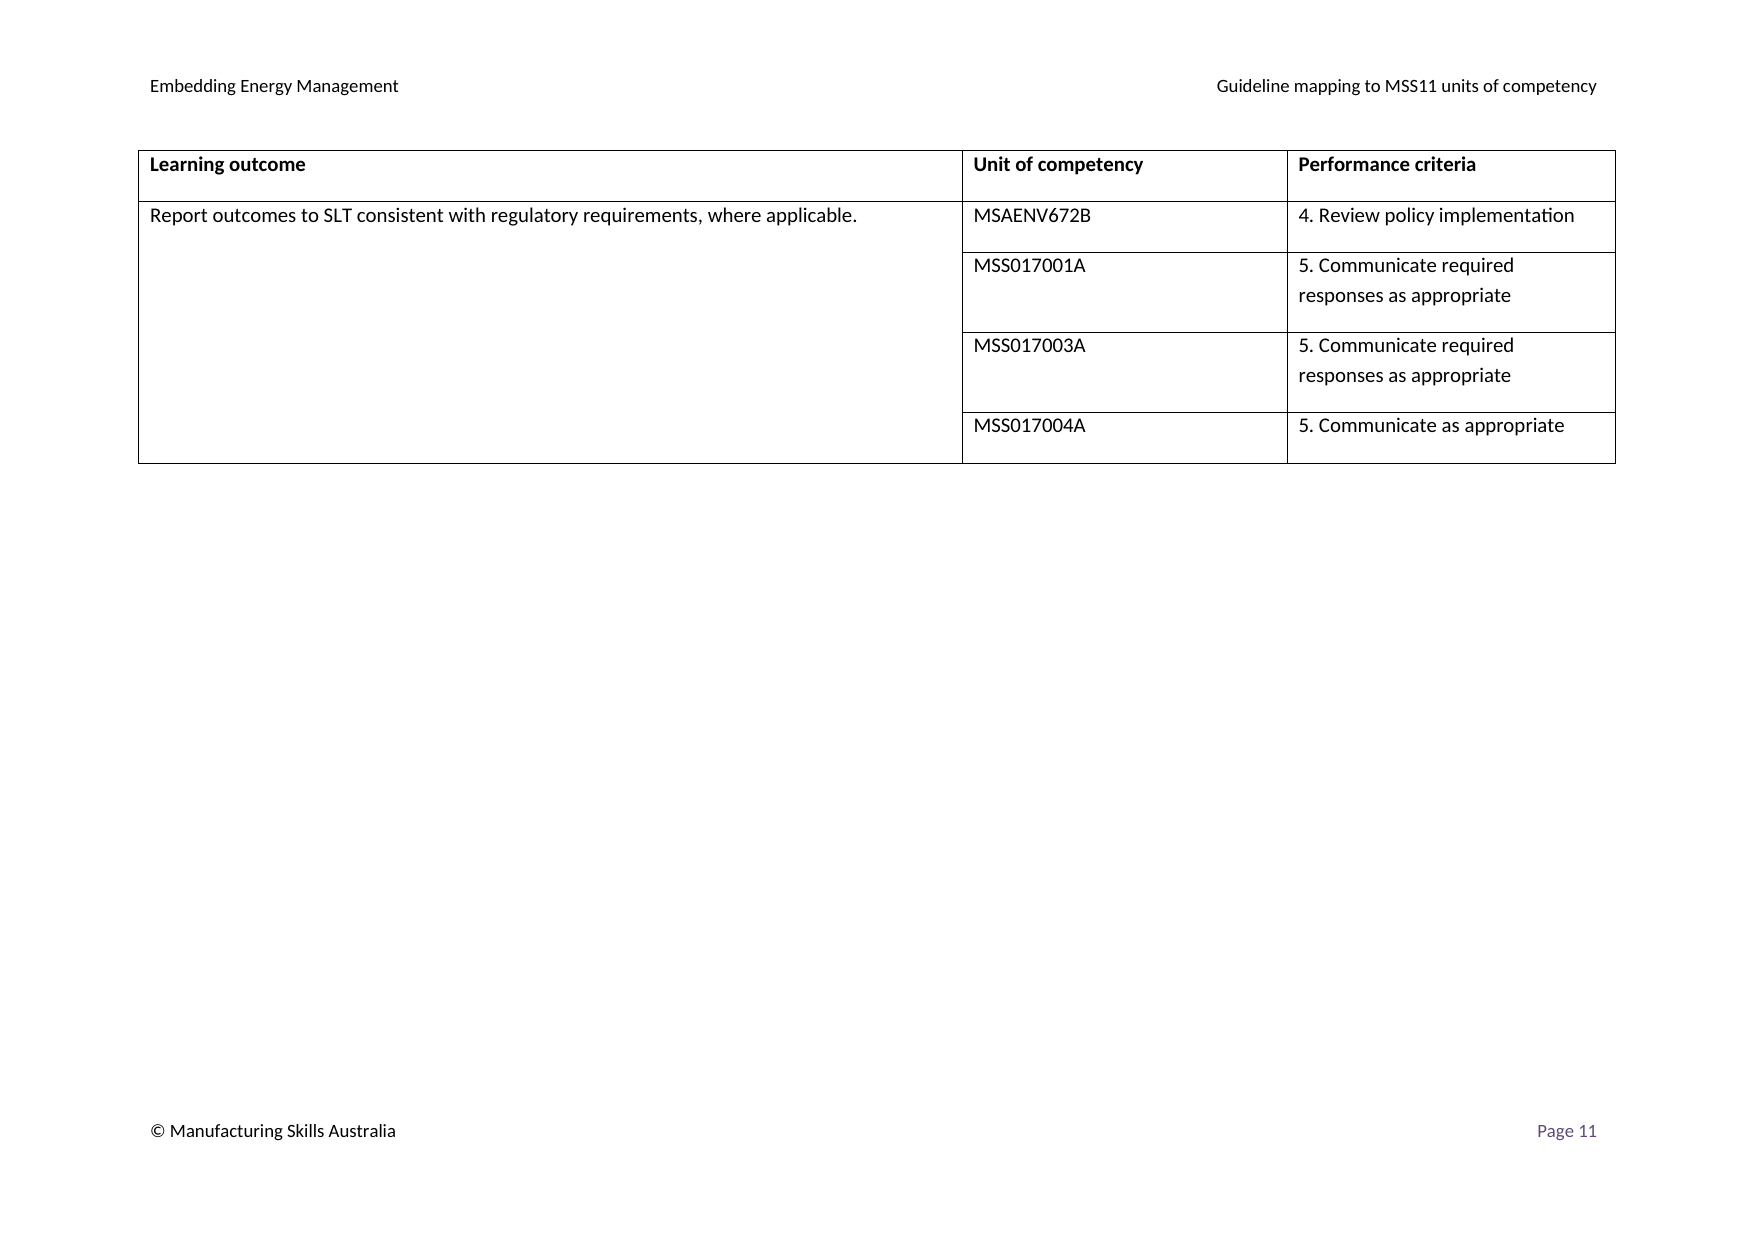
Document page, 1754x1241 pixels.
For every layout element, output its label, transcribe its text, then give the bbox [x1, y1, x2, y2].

table_cell Report outcomes to SLT consistent with regulatory requirements, where applicable. [139, 202, 962, 462]
table_cell 5. Communicate required responses as appropriate [1288, 333, 1615, 412]
table_cell MSAENV672B [963, 202, 1287, 252]
table_header Performance criteria [1288, 151, 1615, 201]
table_cell 5. Communicate as appropriate [1288, 413, 1615, 462]
table_cell MSS017001A [963, 253, 1287, 332]
table_header Unit of competency [963, 151, 1287, 201]
table_cell 5. Communicate required responses as appropriate [1288, 253, 1615, 332]
table_cell MSS017003A [963, 333, 1287, 412]
table_header Learning outcome [139, 151, 962, 201]
table_cell 4. Review policy implementation [1288, 202, 1615, 252]
table_cell MSS017004A [963, 413, 1287, 462]
